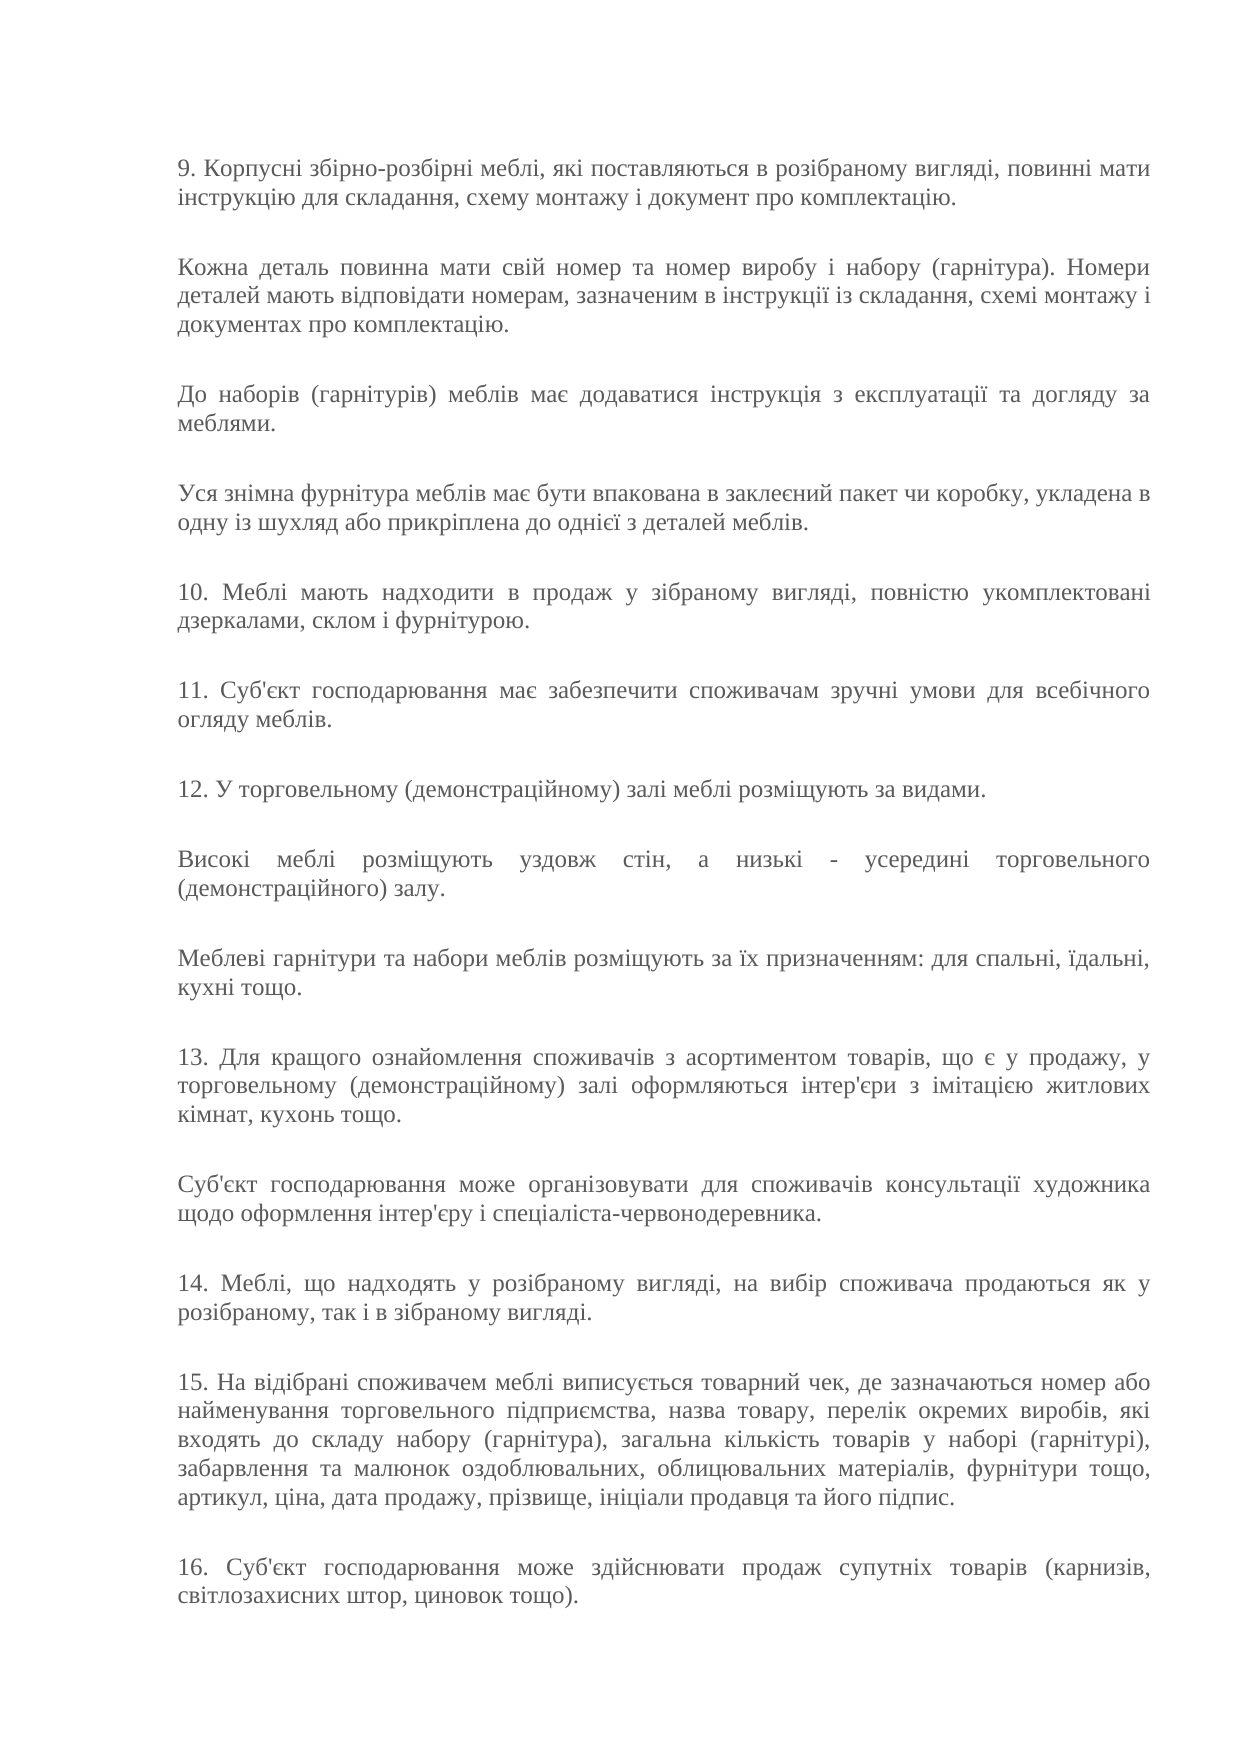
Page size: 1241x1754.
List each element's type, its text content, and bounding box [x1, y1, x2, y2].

text 12. У торговельному (демонстраційному) залі меблі розміщують за видами. [177, 774, 1152, 803]
text Суб'єкт господарювання може організовувати для споживачів консультації художника щодо оформлення інтер'єру і спеціаліста-червонодеревника. [177, 1169, 1152, 1227]
text 14. Меблі, що надходять у розібраному вигляді, на вибір споживача продаються як у розібраному, так і в зібраному вигляді. [177, 1268, 1152, 1326]
text 11. Суб'єкт господарювання має забезпечити споживачам зручні умови для всебічного огляду меблів. [177, 676, 1152, 733]
text 15. На відібрані споживачем меблі виписується товарний чек, де зазначаються номер або найменування торговельного підприємства, назва товару, перелік окремих виробів, які входять до складу набору (гарнітура), загальна кількість товарів у наборі (гарнітурі), забарвлення та малюнок оздоблювальних, облицювальних матеріалів, фурнітури тощо, артикул, ціна, дата продажу, прізвище, ініціали продавця та його підпис. [177, 1367, 1152, 1511]
text 10. Меблі мають надходити в продаж у зібраному вигляді, повністю укомплектовані дзеркалами, склом і фурнітурою. [177, 577, 1152, 634]
text Уся знімна фурнітура меблів має бути впакована в заклеєний пакет чи коробку, укладена в одну із шухляд або прикріплена до однієї з деталей меблів. [177, 478, 1152, 536]
text Меблеві гарнітури та набори меблів розміщують за їх призначенням: для спальні, їдальні, кухні тощо. [177, 943, 1152, 1001]
text Кожна деталь повинна мати свій номер та номер виробу і набору (гарнітура). Номери деталей мають відповідати номерам, зазначеним в інструкції із складання, схемі монтажу і документах про комплектацію. [177, 252, 1152, 338]
text 16. Суб'єкт господарювання може здійснювати продаж супутніх товарів (карнизів, світлозахисних штор, циновок тощо). [177, 1552, 1152, 1609]
text До наборів (гарнітурів) меблів має додаватися інструкція з експлуатації та догляду за меблями. [177, 379, 1152, 437]
text Високі меблі розміщують уздовж стін, а низькі - усередині торговельного (демонстраційного) залу. [177, 844, 1152, 902]
text 13. Для кращого ознайомлення споживачів з асортиментом товарів, що є у продажу, у торговельному (демонстраційному) залі оформляються інтер'єри з імітацією житлових кімнат, кухонь тощо. [177, 1042, 1152, 1128]
text 9. Корпусні збірно-розбірні меблі, які поставляються в розібраному вигляді, повинні мати інструкцію для складання, схему монтажу і документ про комплектацію. [177, 153, 1152, 211]
